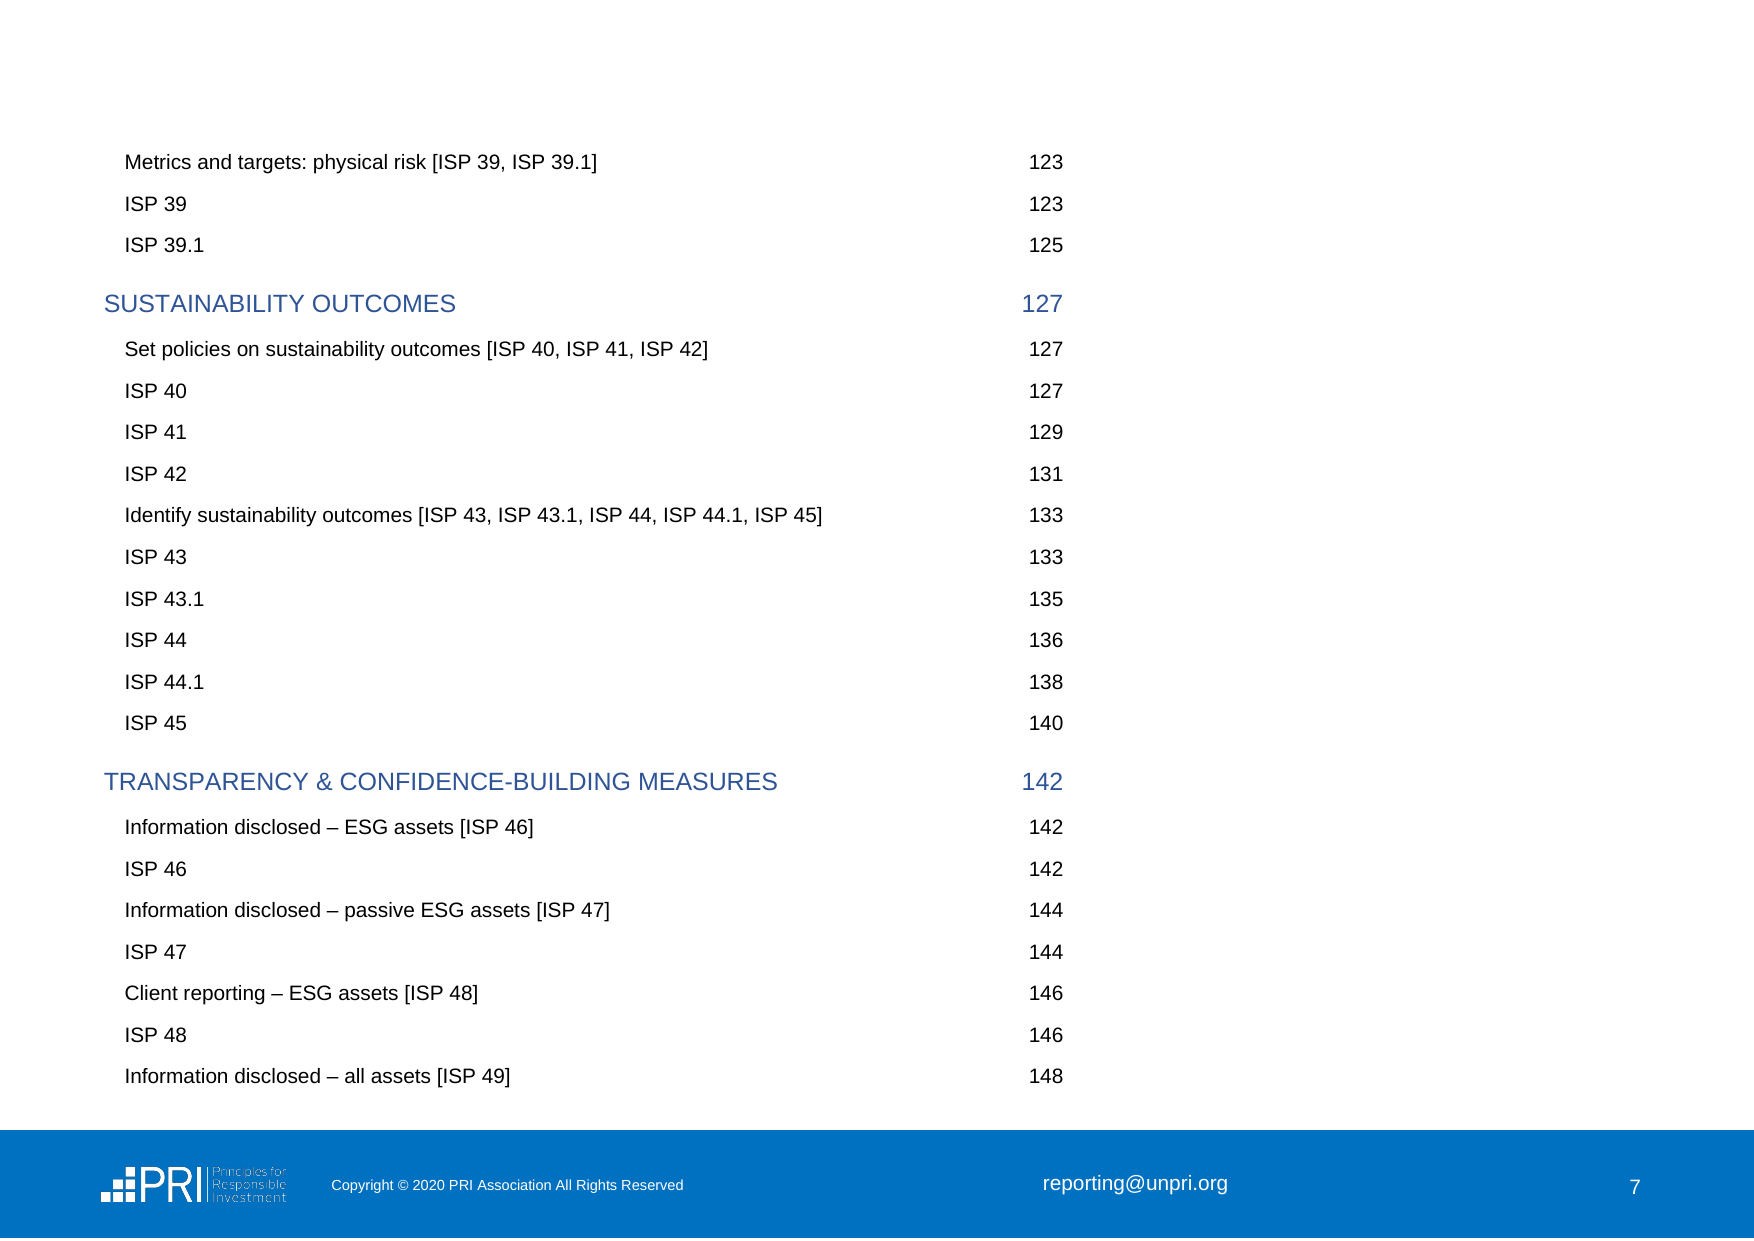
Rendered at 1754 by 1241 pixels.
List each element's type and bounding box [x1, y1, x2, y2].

picture [98, 1163, 288, 1205]
